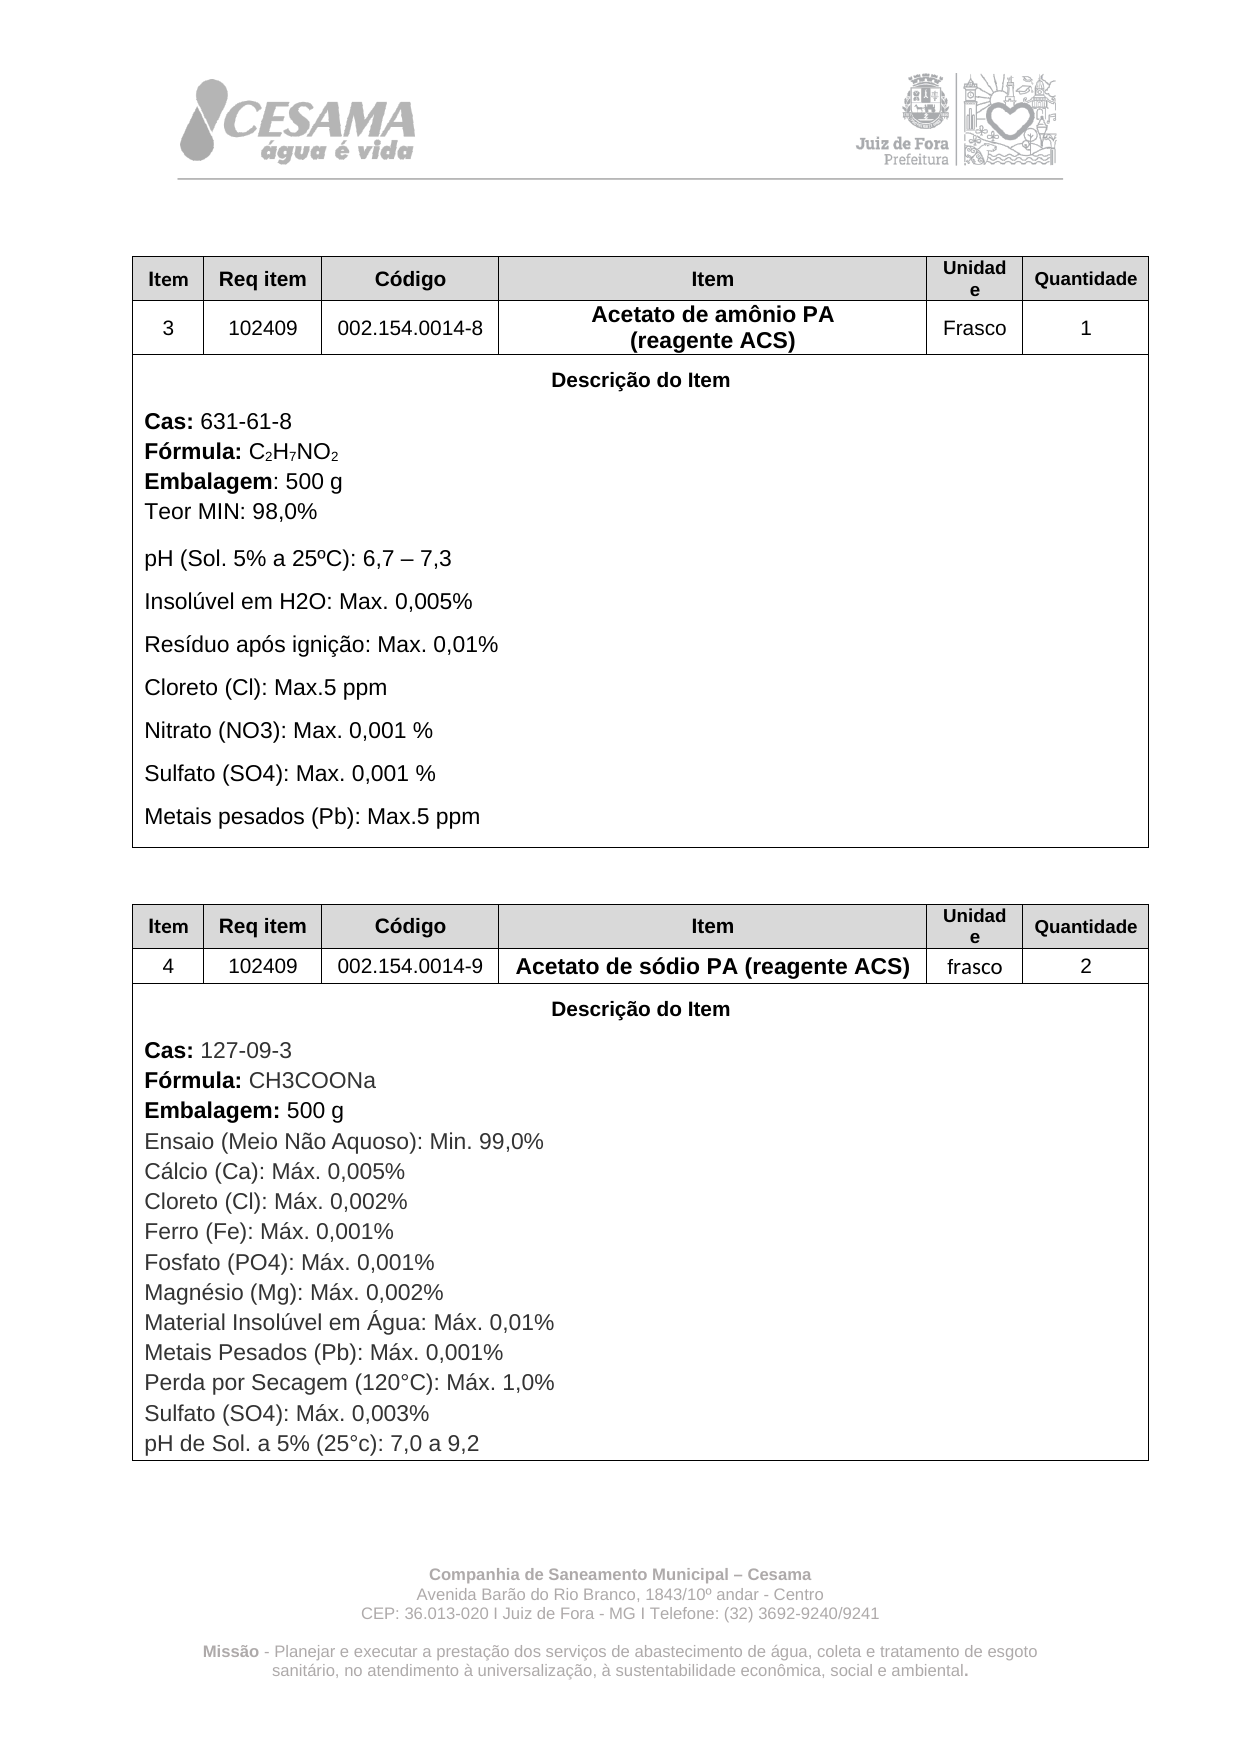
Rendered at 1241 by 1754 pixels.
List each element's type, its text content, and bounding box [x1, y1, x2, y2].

table_cell 002.154.0014-8 [322, 301, 498, 354]
table_cell 002.154.0014-9 [322, 949, 498, 983]
table_header Quantidade [1023, 257, 1148, 300]
table_header Req item [204, 905, 321, 948]
table_cell frasco [927, 949, 1022, 983]
table_header Unidade [927, 257, 1022, 300]
table_cell Cas: 127-09-3 Fórmula: CH3COONa Embalagem: 500 g Ensaio (Meio Não Aquoso): Min. 99,0% Cálcio (Ca): Máx. 0,005% Cloreto (Cl): Máx. 0,002% Ferro (Fe): Máx. 0,001% Fosfato (PO4): Máx. 0,001% Magnésio (Mg): Máx. 0,002% Material Insolúvel em Água: Máx. 0,01% Metais Pesados (Pb): Máx. 0,001% Perda por Secagem (120°C): Máx. 1,0% Sulfato (SO4): Máx. 0,003% pH de Sol. a 5% (25°c): 7,0 a 9,2 [133, 1037, 1148, 1460]
table_cell Descrição do Item [133, 355, 1148, 408]
table_header Código [322, 905, 498, 948]
table_cell 3 [133, 301, 203, 354]
table_header Unidade [927, 905, 1022, 948]
picture [177, 73, 1064, 180]
table_header Quantidade [1023, 905, 1148, 948]
table_cell 102409 [204, 301, 321, 354]
table_header Item [133, 905, 203, 948]
table_cell 2 [1023, 949, 1148, 983]
table_cell Cas: 631-61-8 Fórmula: C2H7NO2 Embalagem: 500 g Teor MIN: 98,0% pH (Sol. 5% a 25ºC): 6,7 – 7,3 Insolúvel em H2O: Max. 0,005% Resíduo após ignição: Max. 0,01% Cloreto (Cl): Max.5 ppm Nitrato (NO3): Max. 0,001 % Sulfato (SO4): Max. 0,001 % Metais pesados (Pb): Max.5 ppm [133, 408, 1148, 847]
table_header Código [322, 257, 498, 300]
table_header Req item [204, 257, 321, 300]
table_cell Descrição do Item [133, 984, 1148, 1037]
table_cell Acetato de amônio PA (reagente ACS) [499, 301, 926, 354]
table_cell 1 [1023, 301, 1148, 354]
table_cell 102409 [204, 949, 321, 983]
table_header Item [499, 257, 926, 300]
table_cell Frasco [927, 301, 1022, 354]
table_cell 4 [133, 949, 203, 983]
table_cell Acetato de sódio PA (reagente ACS) [499, 949, 926, 983]
table_header Item [133, 257, 203, 300]
table_header Item [499, 905, 926, 948]
